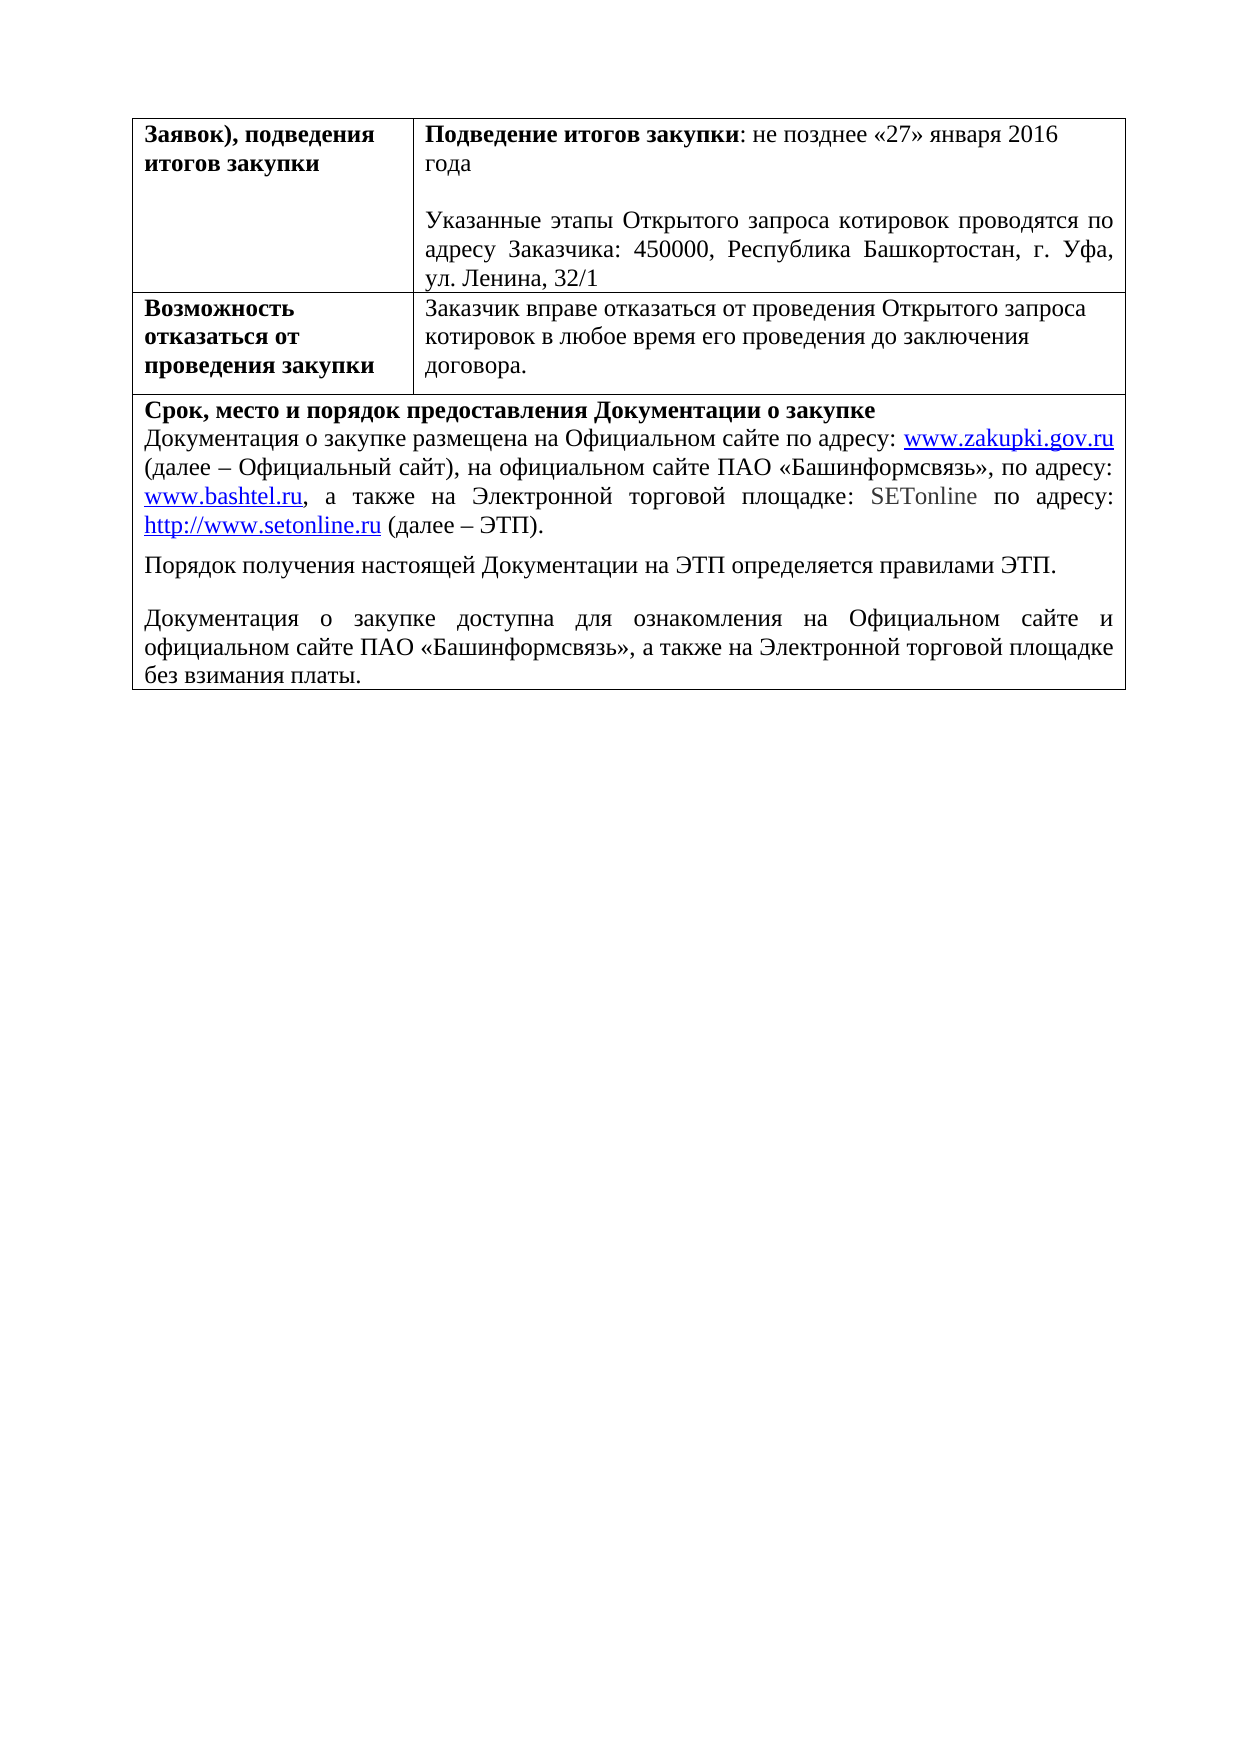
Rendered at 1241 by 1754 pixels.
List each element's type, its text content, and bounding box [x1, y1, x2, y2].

table_cell Возможность отказаться от проведения закупки [133, 293, 413, 394]
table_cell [414, 119, 1125, 292]
table_cell Заказчик вправе отказаться от проведения Открытого запроса котировок в любое время его проведения до заключения договора. [414, 293, 1125, 394]
table_cell Срок, место и порядок предоставления Документации о закупке Документация о закупке размещена на Официальном сайте по адресу: www.zakupki.gov.ru (далее – Официальный сайт), на официальном сайте ПАО «Башинформсвязь», по адресу: www.bashtel.ru, а также на Электронной торговой площадке: SETonline по адресу: http://www.setonline.ru (далее – ЭТП). Порядок получения настоящей Документации на ЭТП определяется правилами ЭТП. Документация о закупке доступна для ознакомления на Официальном сайте и официальном сайте ПАО «Башинформсвязь», а также на Электронной торговой площадке без взимания платы. [133, 395, 1125, 689]
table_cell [133, 119, 413, 292]
